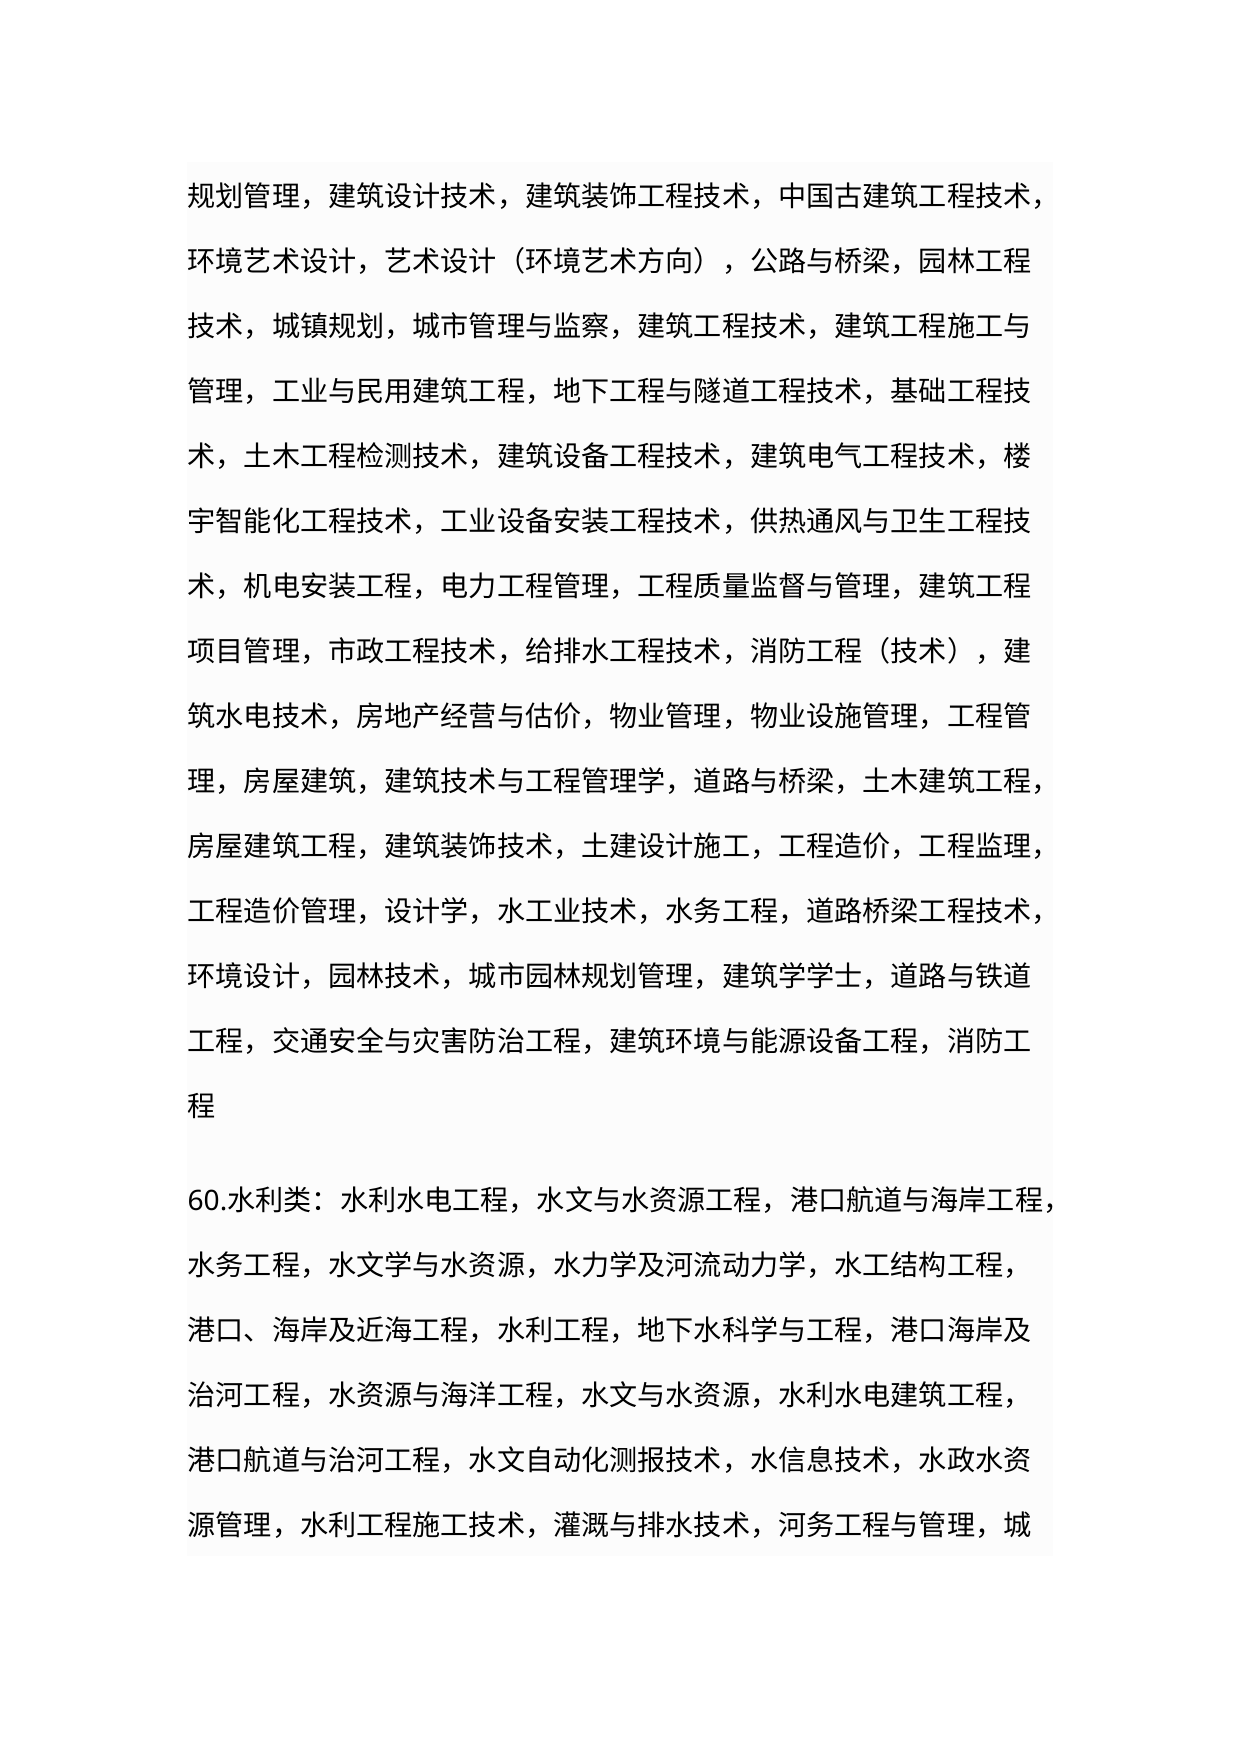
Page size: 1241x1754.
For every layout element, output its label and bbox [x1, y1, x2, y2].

text [187, 162, 1053, 1137]
text [187, 1166, 1053, 1556]
